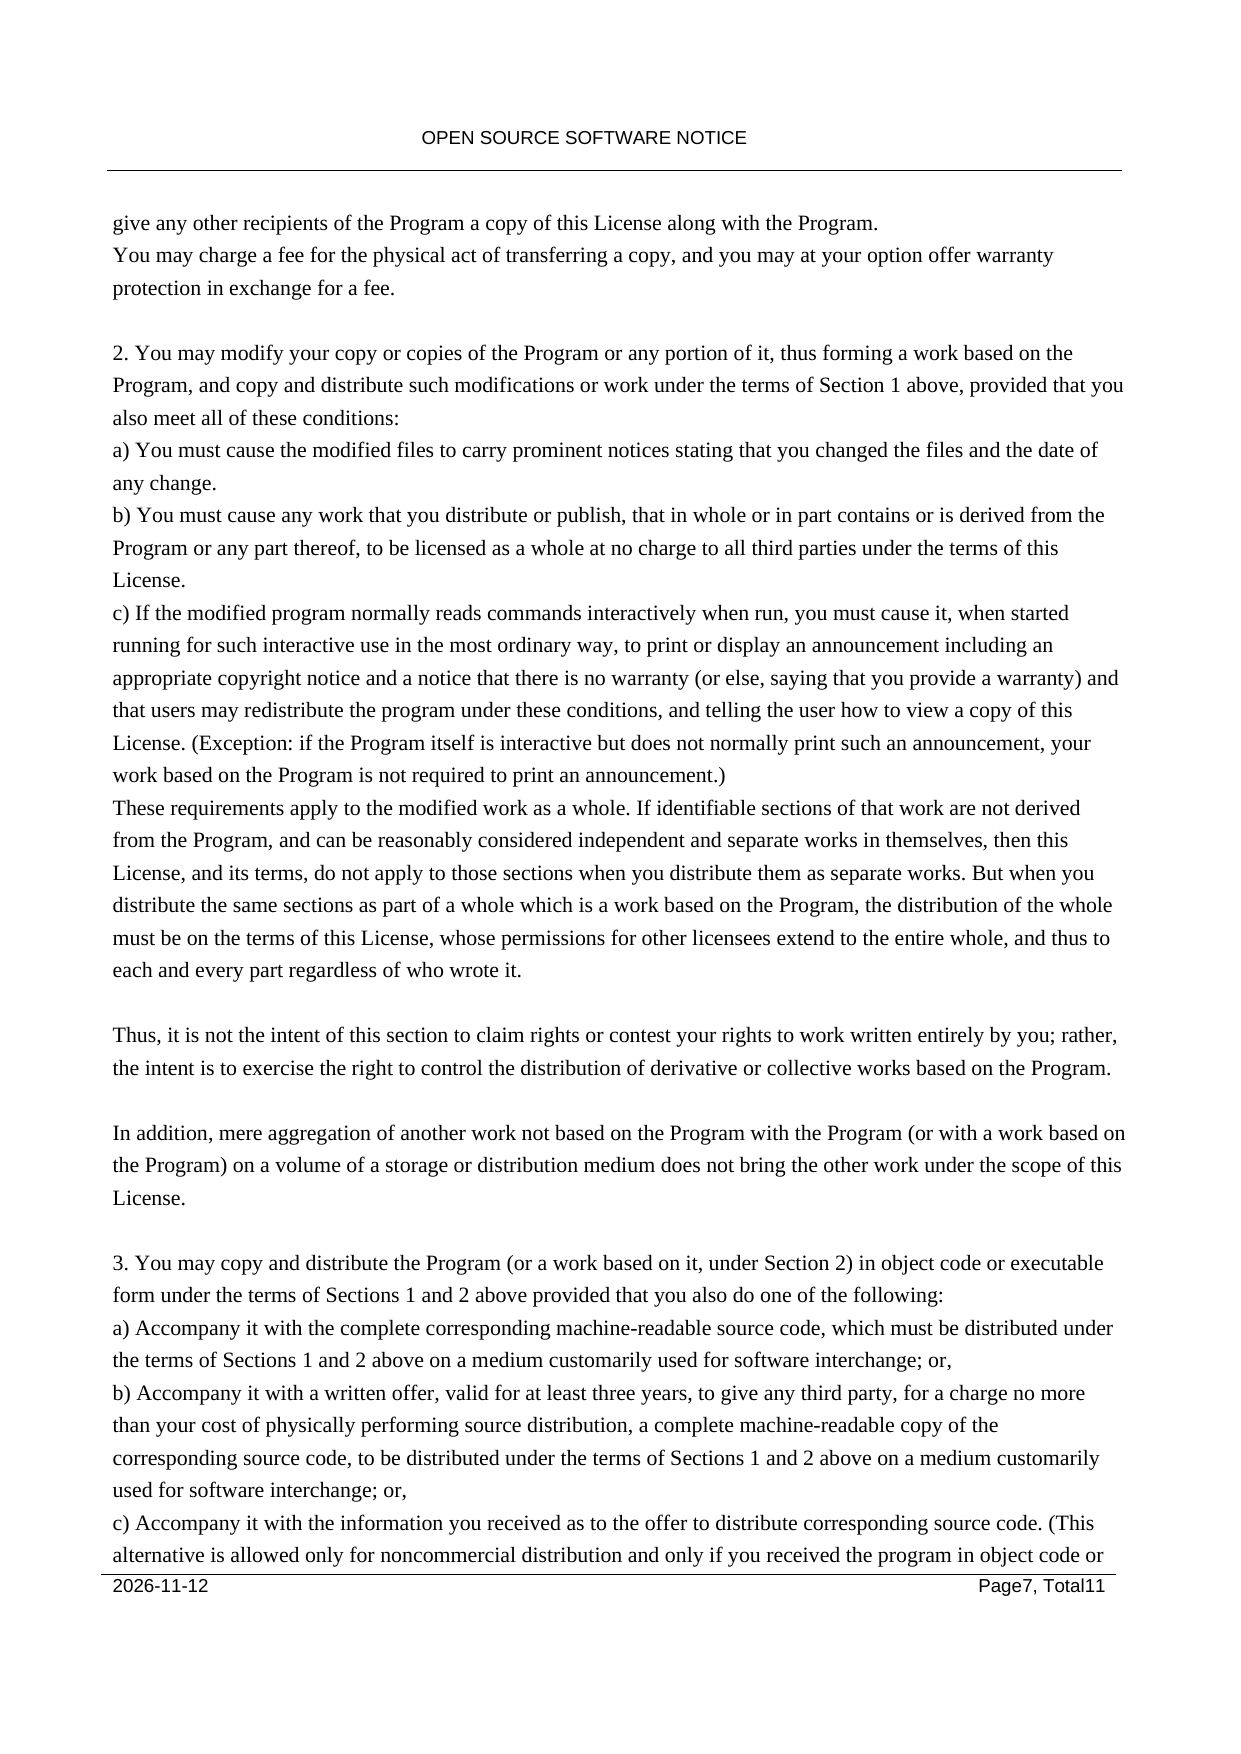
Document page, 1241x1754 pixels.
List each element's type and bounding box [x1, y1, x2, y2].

text [112, 206, 1128, 1571]
